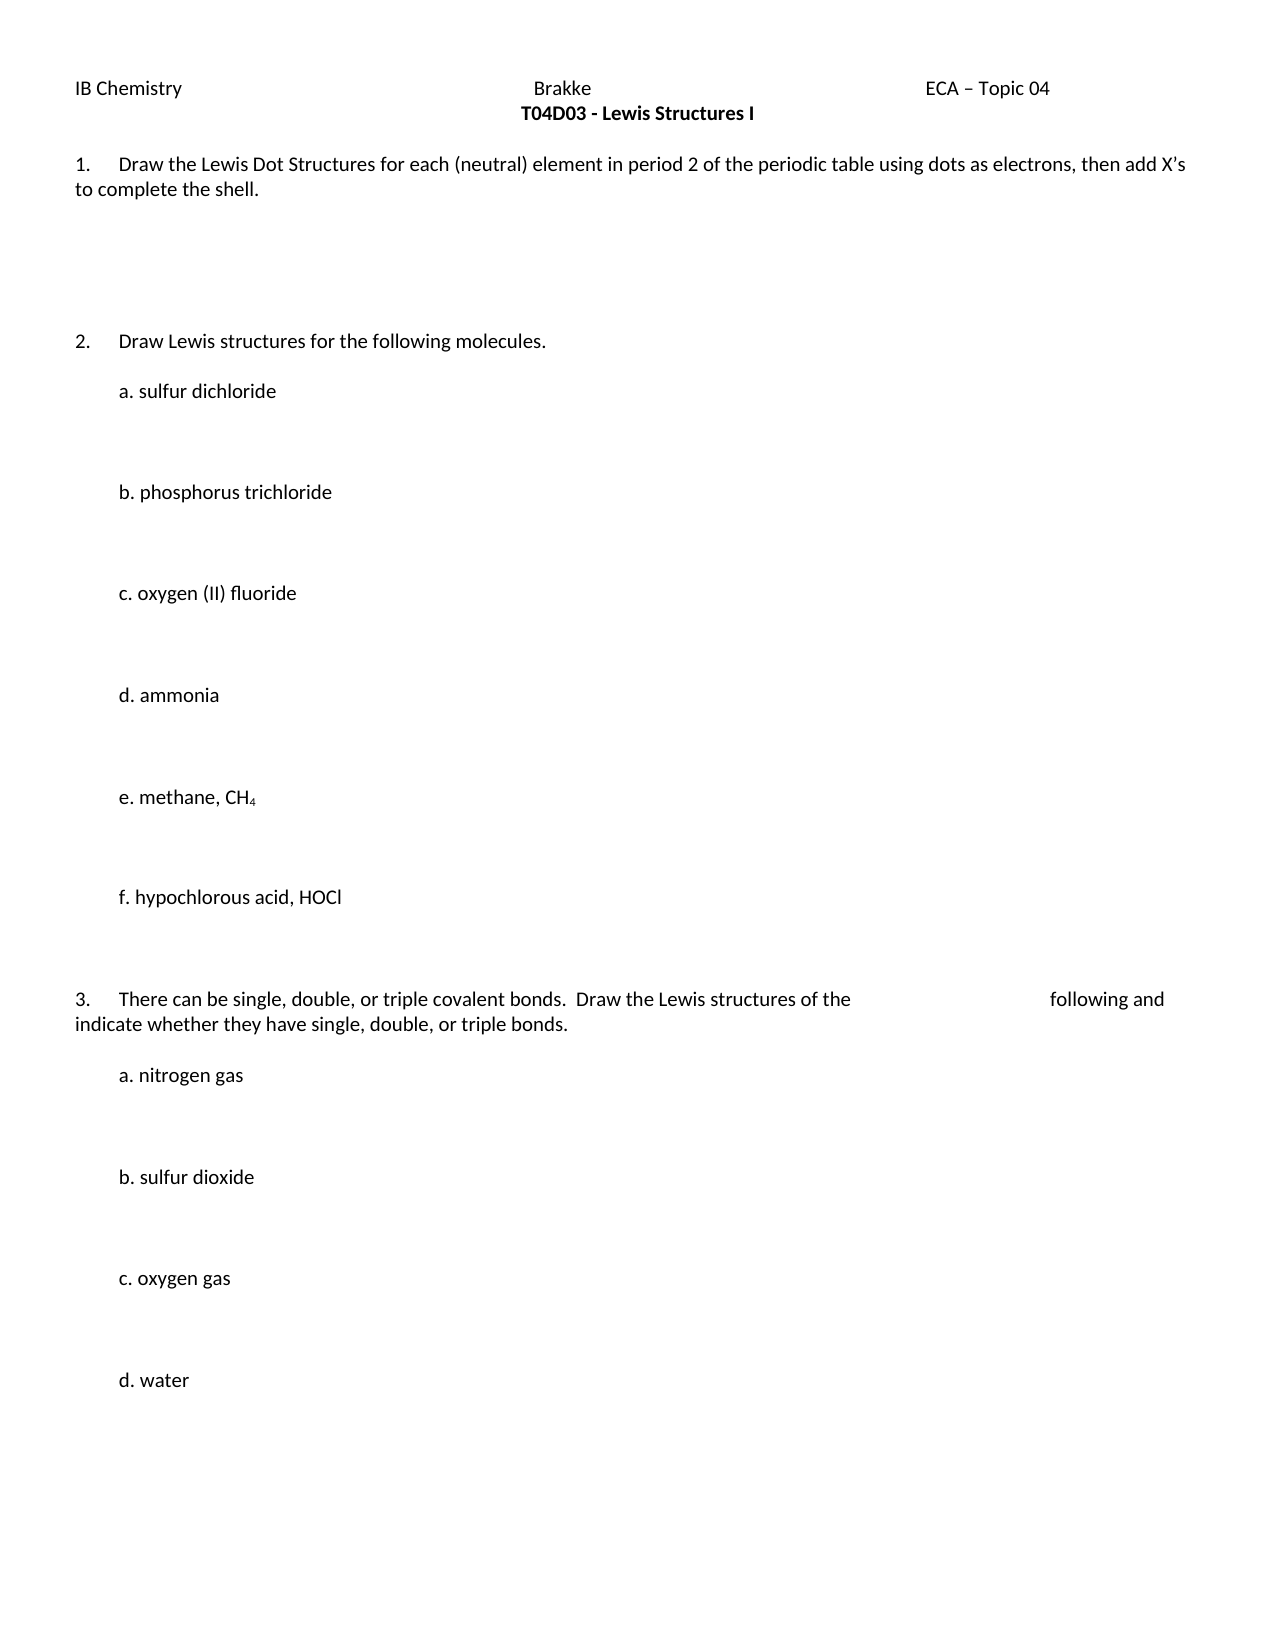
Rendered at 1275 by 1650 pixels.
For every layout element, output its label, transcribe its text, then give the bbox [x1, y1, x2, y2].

text f. hypochlorous acid, HOCl [75, 884, 1200, 910]
text T04D03 - Lewis Structures I [75, 100, 1200, 126]
text b. phosphorus trichloride [75, 479, 1200, 504]
text b. sulfur dioxide [75, 1164, 1200, 1189]
text 1. Draw the Lewis Dot Structures for each (neutral) element in period 2 of the periodic table using dots as electrons, then add X’s to complete the shell. [75, 151, 1200, 202]
text d. ammonia [75, 682, 1200, 708]
text 3. There can be single, double, or triple covalent bonds. Draw the Lewis structures of the following and indicate whether they have single, double, or triple bonds. [75, 986, 1200, 1037]
text a. nitrogen gas [75, 1062, 1200, 1088]
text a. sulfur dichloride [75, 379, 1200, 404]
text 2. Draw Lewis structures for the following molecules. [75, 328, 1200, 353]
text c. oxygen (II) fluoride [75, 581, 1200, 606]
text e. methane, CH4 [75, 784, 1200, 809]
text d. water [75, 1367, 1200, 1393]
text c. oxygen gas [75, 1266, 1200, 1291]
